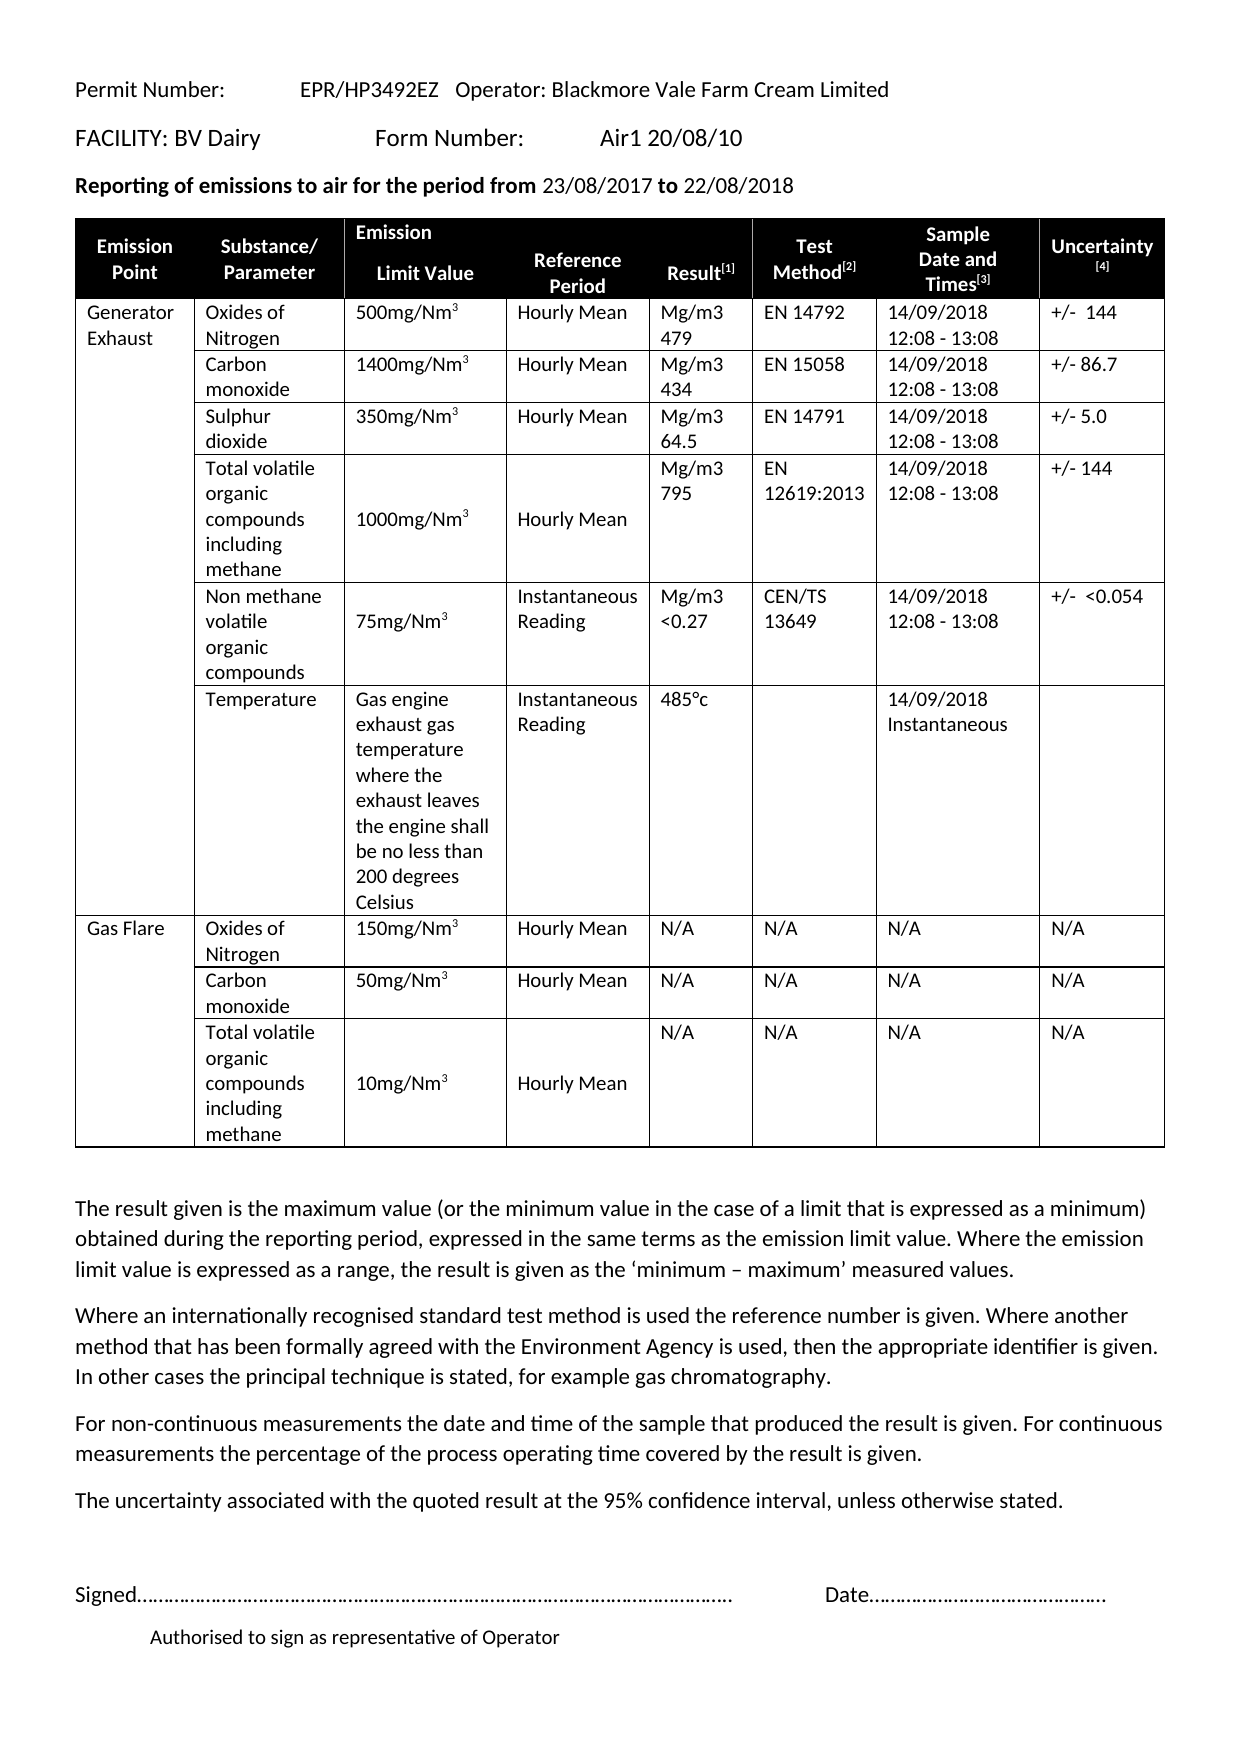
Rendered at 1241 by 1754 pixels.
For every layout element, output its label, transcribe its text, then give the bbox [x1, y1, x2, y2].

table_cell +/- 5.0 [1040, 403, 1164, 454]
table_cell [1040, 686, 1164, 914]
table_cell +/- <0.054 [1040, 583, 1164, 685]
table_cell Total volatile organic compounds including methane [195, 1019, 344, 1146]
table_cell Mg/m3 479 [650, 299, 752, 350]
table_cell Temperature [195, 686, 344, 914]
table_cell 14/09/2018 12:08 - 13:08 [877, 351, 1039, 402]
table_cell EN 14791 [753, 403, 876, 454]
text FACILITY: BV Dairy Form Number: Air1 20/08/10 [75, 122, 1165, 152]
text Signed………………………………………………………………………………………………….. Date……………………………………… [75, 1580, 1165, 1608]
table_cell Gas engine exhaust gas temperature where the exhaust leaves the engine shall be no less than 200 degrees Celsius [345, 686, 506, 914]
table_cell N/A [650, 916, 752, 966]
table_cell 14/09/2018 12:08 - 13:08 [877, 403, 1039, 454]
table_header Test Method[2] [753, 219, 876, 298]
table_cell Non methane volatile organic compounds [195, 583, 344, 685]
table_cell N/A [650, 968, 752, 1018]
table_cell 75mg/Nm3 [345, 583, 506, 685]
table_header Sample Date and Times[3] [877, 219, 1039, 298]
table_cell Mg/m3 434 [650, 351, 752, 402]
table_cell +/- 144 [1040, 299, 1164, 350]
table_cell Mg/m3 <0.27 [650, 583, 752, 685]
table_cell 1400mg/Nm3 [345, 351, 506, 402]
table_cell 14/09/2018 12:08 - 13:08 [877, 299, 1039, 350]
table_cell N/A [753, 968, 876, 1018]
text The result given is the maximum value (or the minimum value in the case of a limit that is expressed as a minimum) obtained during the reporting period, expressed in the same terms as the emission limit value. Where the emission limit value is expressed as a range, the result is given as the ‘minimum – maximum’ measured values. [75, 1194, 1165, 1283]
table_cell 14/09/2018 12:08 - 13:08 [877, 583, 1039, 685]
table_cell Hourly Mean [507, 455, 649, 582]
table_cell Hourly Mean [507, 916, 649, 966]
table_cell Hourly Mean [507, 351, 649, 402]
table_cell N/A [1040, 1019, 1164, 1146]
table_cell 1000mg/Nm3 [345, 455, 506, 582]
table_header Substance/ Parameter [195, 219, 344, 298]
table_cell EN 12619:2013 [753, 455, 876, 582]
text For non-continuous measurements the date and time of the sample that produced the result is given. For continuous measurements the percentage of the process operating time covered by the result is given. [75, 1409, 1165, 1467]
table_cell 14/09/2018 Instantaneous [877, 686, 1039, 914]
table_cell Gas Flare [76, 916, 194, 1146]
table_cell Reference Period [507, 248, 649, 298]
table_cell 14/09/2018 12:08 - 13:08 [877, 455, 1039, 582]
table_cell Mg/m3 64.5 [650, 403, 752, 454]
text Where an internationally recognised standard test method is used the reference number is given. Where another method that has been formally agreed with the Environment Agency is used, then the appropriate identifier is given. In other cases the principal technique is stated, for example gas chromatography. [75, 1302, 1165, 1390]
table_cell EN 15058 [753, 351, 876, 402]
table_cell +/- 86.7 [1040, 351, 1164, 402]
table_cell Limit Value [345, 248, 506, 298]
table_cell N/A [1040, 916, 1164, 966]
table_cell Result[1] [650, 248, 752, 298]
table_cell Carbon monoxide [195, 968, 344, 1018]
table_cell Instantaneous Reading [507, 686, 649, 914]
table_cell Sulphur dioxide [195, 403, 344, 454]
table_cell N/A [877, 968, 1039, 1018]
table_cell Oxides of Nitrogen [195, 299, 344, 350]
table_cell Hourly Mean [507, 968, 649, 1018]
table_header Emission Point [76, 219, 194, 298]
table_cell N/A [877, 916, 1039, 966]
text Reporting of emissions to air for the period from 23/08/2017 to 22/08/2018 [75, 171, 1165, 199]
text The uncertainty associated with the quoted result at the 95% confidence interval, unless otherwise stated. [75, 1486, 1165, 1514]
table_cell N/A [1040, 968, 1164, 1018]
table_cell Mg/m3 795 [650, 455, 752, 582]
table_cell 150mg/Nm3 [345, 916, 506, 966]
table_cell N/A [650, 1019, 752, 1146]
table_cell N/A [877, 1019, 1039, 1146]
table_header Uncertainty [4] [1040, 219, 1164, 298]
table_cell Hourly Mean [507, 299, 649, 350]
table_cell 485°c [650, 686, 752, 914]
table_cell Total volatile organic compounds including methane [195, 455, 344, 582]
table_cell [753, 686, 876, 914]
table_cell N/A [753, 1019, 876, 1146]
table_header Emission [345, 219, 752, 246]
table_cell Instantaneous Reading [507, 583, 649, 685]
table_cell Hourly Mean [507, 1019, 649, 1146]
text Authorised to sign as representative of Operator [75, 1624, 1165, 1650]
table_cell Generator Exhaust [76, 299, 194, 914]
table_cell Hourly Mean [507, 403, 649, 454]
table_cell +/- 144 [1040, 455, 1164, 582]
table_cell 50mg/Nm3 [345, 968, 506, 1018]
table_cell CEN/TS 13649 [753, 583, 876, 685]
table_cell N/A [753, 916, 876, 966]
table_cell 500mg/Nm3 [345, 299, 506, 350]
table_cell Oxides of Nitrogen [195, 916, 344, 966]
text Permit Number: EPR/HP3492EZ Operator: Blackmore Vale Farm Cream Limited [75, 75, 1165, 103]
table_cell EN 14792 [753, 299, 876, 350]
table_cell Carbon monoxide [195, 351, 344, 402]
table_cell 350mg/Nm3 [345, 403, 506, 454]
table_cell 10mg/Nm3 [345, 1019, 506, 1146]
